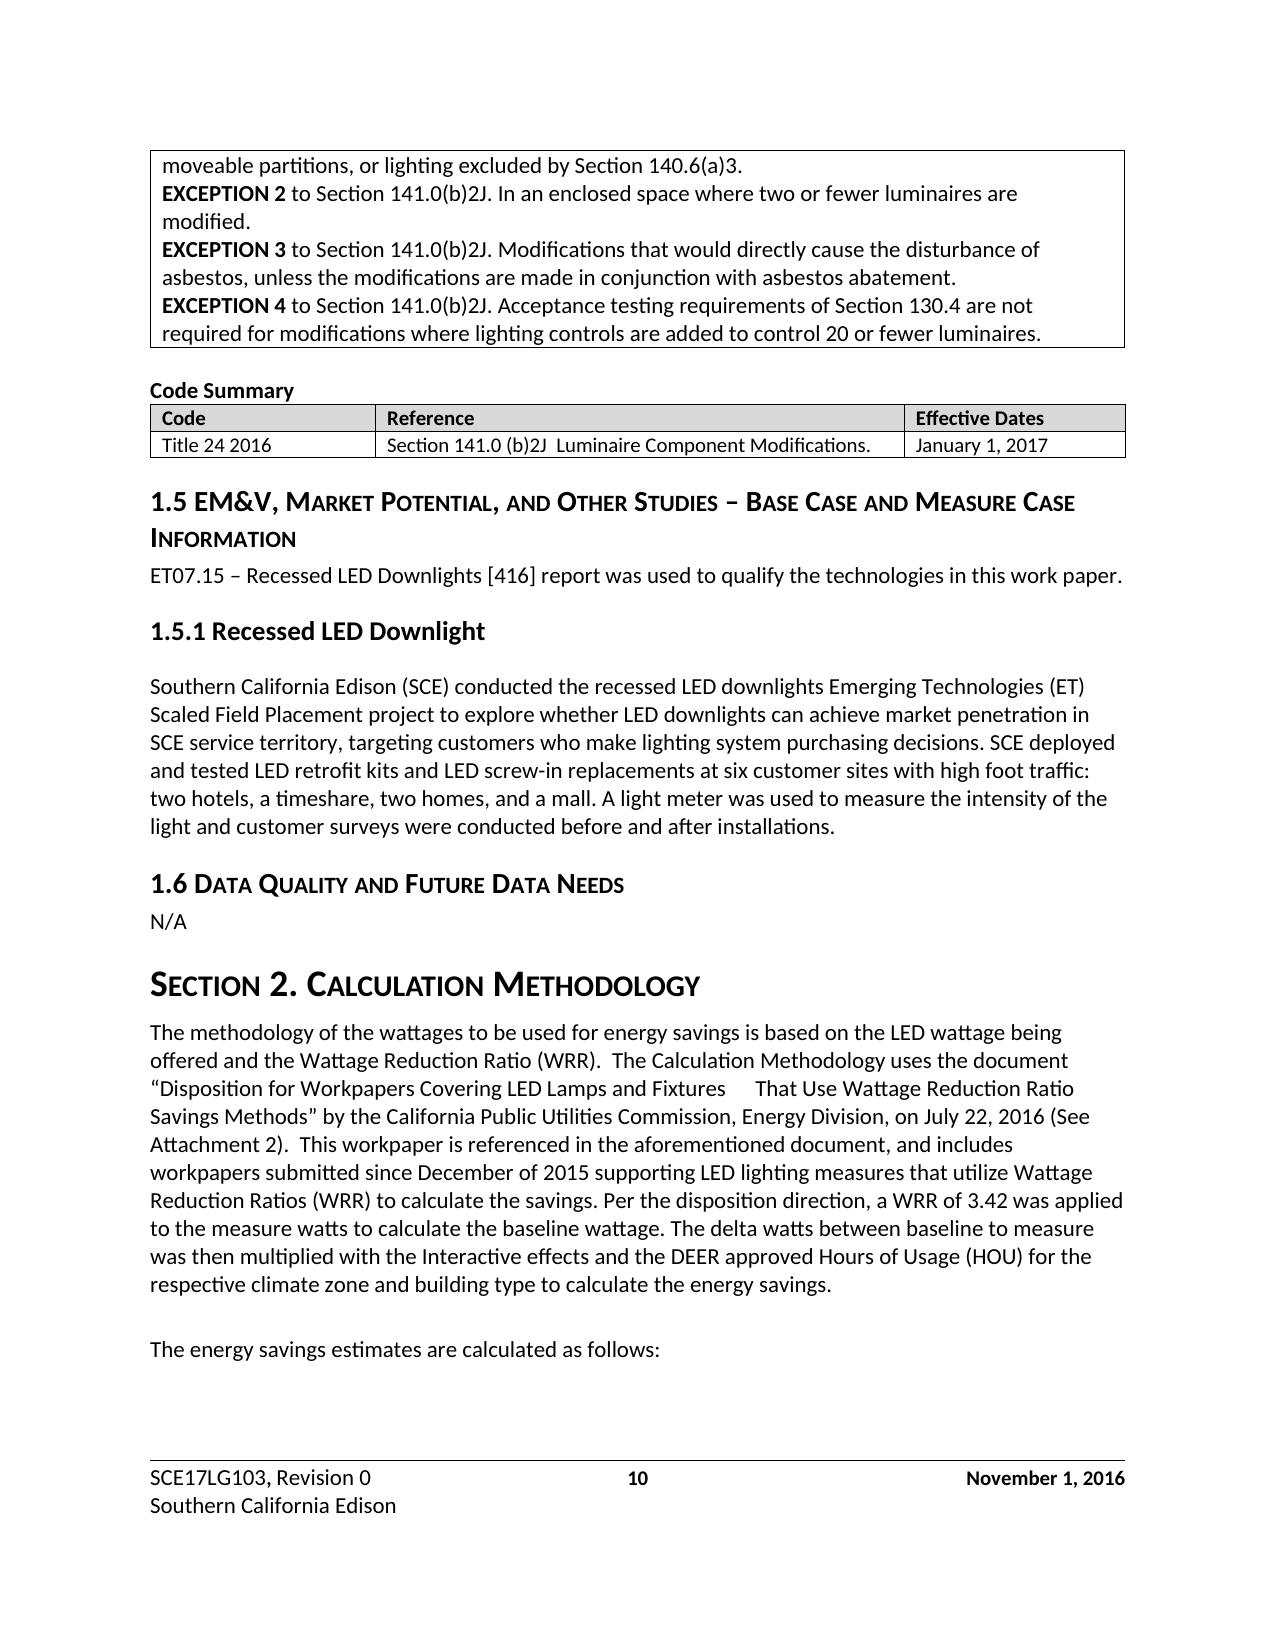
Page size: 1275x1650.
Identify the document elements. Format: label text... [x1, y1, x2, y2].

subtitle 1.5 EM&V, Market Potential, and Other Studies – Base Case and Measure Case Information [150, 483, 1125, 554]
subtitle Southern California Edison (SCE) conducted the recessed LED downlights Emerging Technologies (ET) Scaled Field Placement project to explore whether LED downlights can achieve market penetration in SCE service territory, targeting customers who make lighting system purchasing decisions. SCE deployed and tested LED retrofit kits and LED screw-in replacements at six customer sites with high foot traffic: two hotels, a timeshare, two homes, and a mall. A light meter was used to measure the intensity of the light and customer surveys were conducted before and after installations. [150, 672, 1125, 840]
text N/A [150, 907, 1125, 935]
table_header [151, 151, 1124, 347]
table_cell January 1, 2017 [905, 432, 1125, 457]
text Code Summary [150, 376, 1125, 404]
table_cell Title 24 2016 [151, 432, 375, 457]
text The methodology of the wattages to be used for energy savings is based on the LED wattage being offered and the Wattage Reduction Ratio (WRR). The Calculation Methodology uses the document “Disposition for Workpapers Covering LED Lamps and Fixtures That Use Wattage Reduction Ratio Savings Methods” by the California Public Utilities Commission, Energy Division, on July 22, 2016 (See Attachment 2). This workpaper is referenced in the aforementioned document, and includes workpapers submitted since December of 2015 supporting LED lighting measures that utilize Wattage Reduction Ratios (WRR) to calculate the savings. Per the disposition direction, a WRR of 3.42 was applied to the measure watts to calculate the baseline wattage. The delta watts between baseline to measure was then multiplied with the Interactive effects and the DEER approved Hours of Usage (HOU) for the respective climate zone and building type to calculate the energy savings. [150, 1018, 1125, 1298]
text ET07.15 – Recessed LED Downlights [416] report was used to qualify the technologies in this work paper. [150, 561, 1125, 589]
subtitle Section 2. Calculation Methodology [150, 960, 1125, 1006]
subtitle 1.5.1 Recessed LED Downlight [150, 614, 1125, 647]
table_header Reference [376, 405, 904, 431]
table_header Effective Dates [905, 405, 1125, 431]
table_header Code [151, 405, 375, 431]
text The energy savings estimates are calculated as follows: [150, 1335, 1125, 1363]
subtitle 1.6 Data Quality and Future Data Needs [150, 865, 1125, 901]
table_cell Section 141.0 (b)2J Luminaire Component Modifications. [376, 432, 904, 457]
